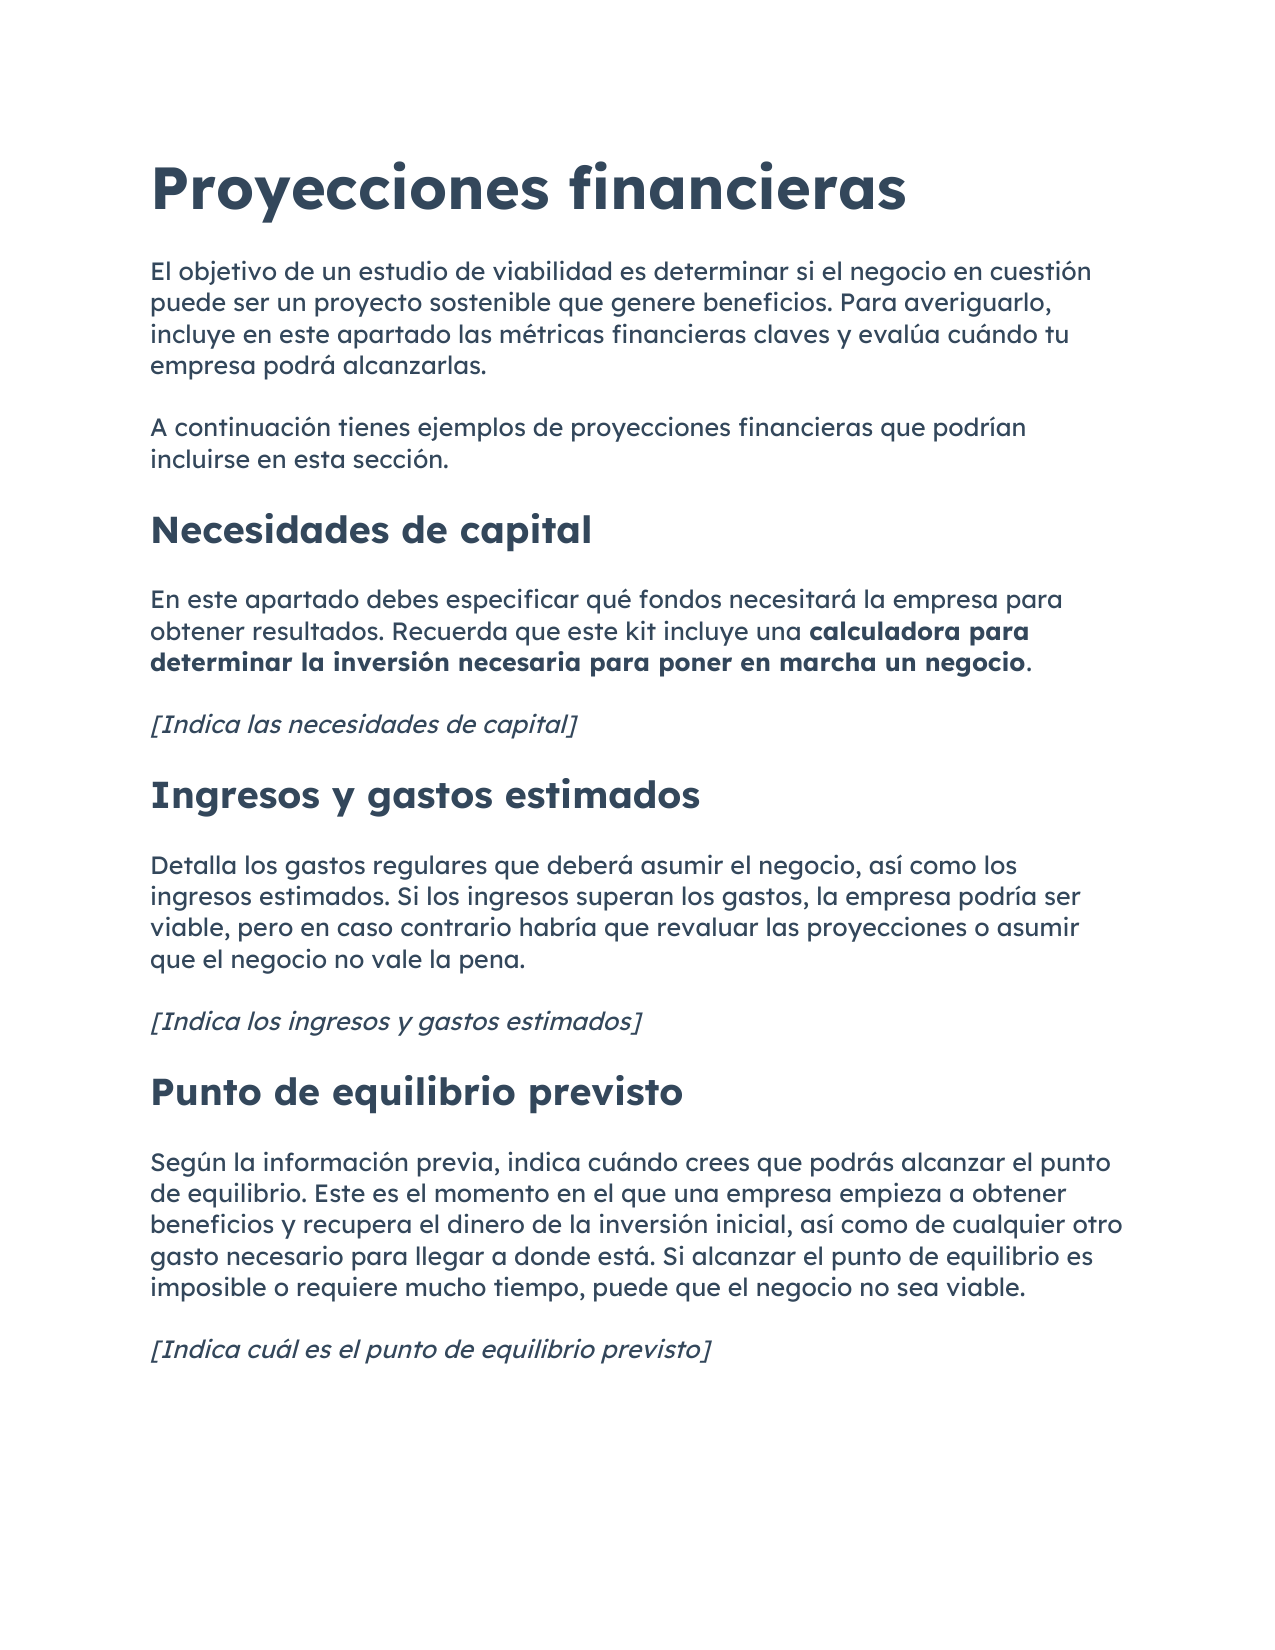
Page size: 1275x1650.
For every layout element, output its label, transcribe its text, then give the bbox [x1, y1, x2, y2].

text Detalla los gastos regulares que deberá asumir el negocio, así como los ingresos estimados. Si los ingresos superan los gastos, la empresa podría ser viable, pero en caso contrario habría que revaluar las proyecciones o asumir que el negocio no vale la pena. [150, 849, 1125, 974]
text [Indica las necesidades de capital] [150, 709, 1125, 740]
text Punto de equilibrio previsto [150, 1068, 1125, 1115]
text Necesidades de capital [150, 506, 1125, 552]
text Ingresos y gastos estimados [150, 771, 1125, 818]
subtitle Proyecciones financieras [150, 150, 1125, 224]
text En este apartado debes especificar qué fondos necesitará la empresa para obtener resultados. Recuerda que este kit incluye una calculadora para determinar la inversión necesaria para poner en marcha un negocio. [150, 584, 1125, 677]
text El objetivo de un estudio de viabilidad es determinar si el negocio en cuestión puede ser un proyecto sostenible que genere beneficios. Para averiguarlo, incluye en este apartado las métricas financieras claves y evalúa cuándo tu empresa podrá alcanzarlas. [150, 256, 1125, 381]
text A continuación tienes ejemplos de proyecciones financieras que podrían incluirse en esta sección. [150, 412, 1125, 474]
text [Indica cuál es el punto de equilibrio previsto] [150, 1334, 1125, 1365]
text Según la información previa, indica cuándo crees que podrás alcanzar el punto de equilibrio. Este es el momento en el que una empresa empieza a obtener beneficios y recupera el dinero de la inversión inicial, así como de cualquier otro gasto necesario para llegar a donde está. Si alcanzar el punto de equilibrio es imposible o requiere mucho tiempo, puede que el negocio no sea viable. [150, 1146, 1125, 1302]
text [Indica los ingresos y gastos estimados] [150, 1006, 1125, 1037]
